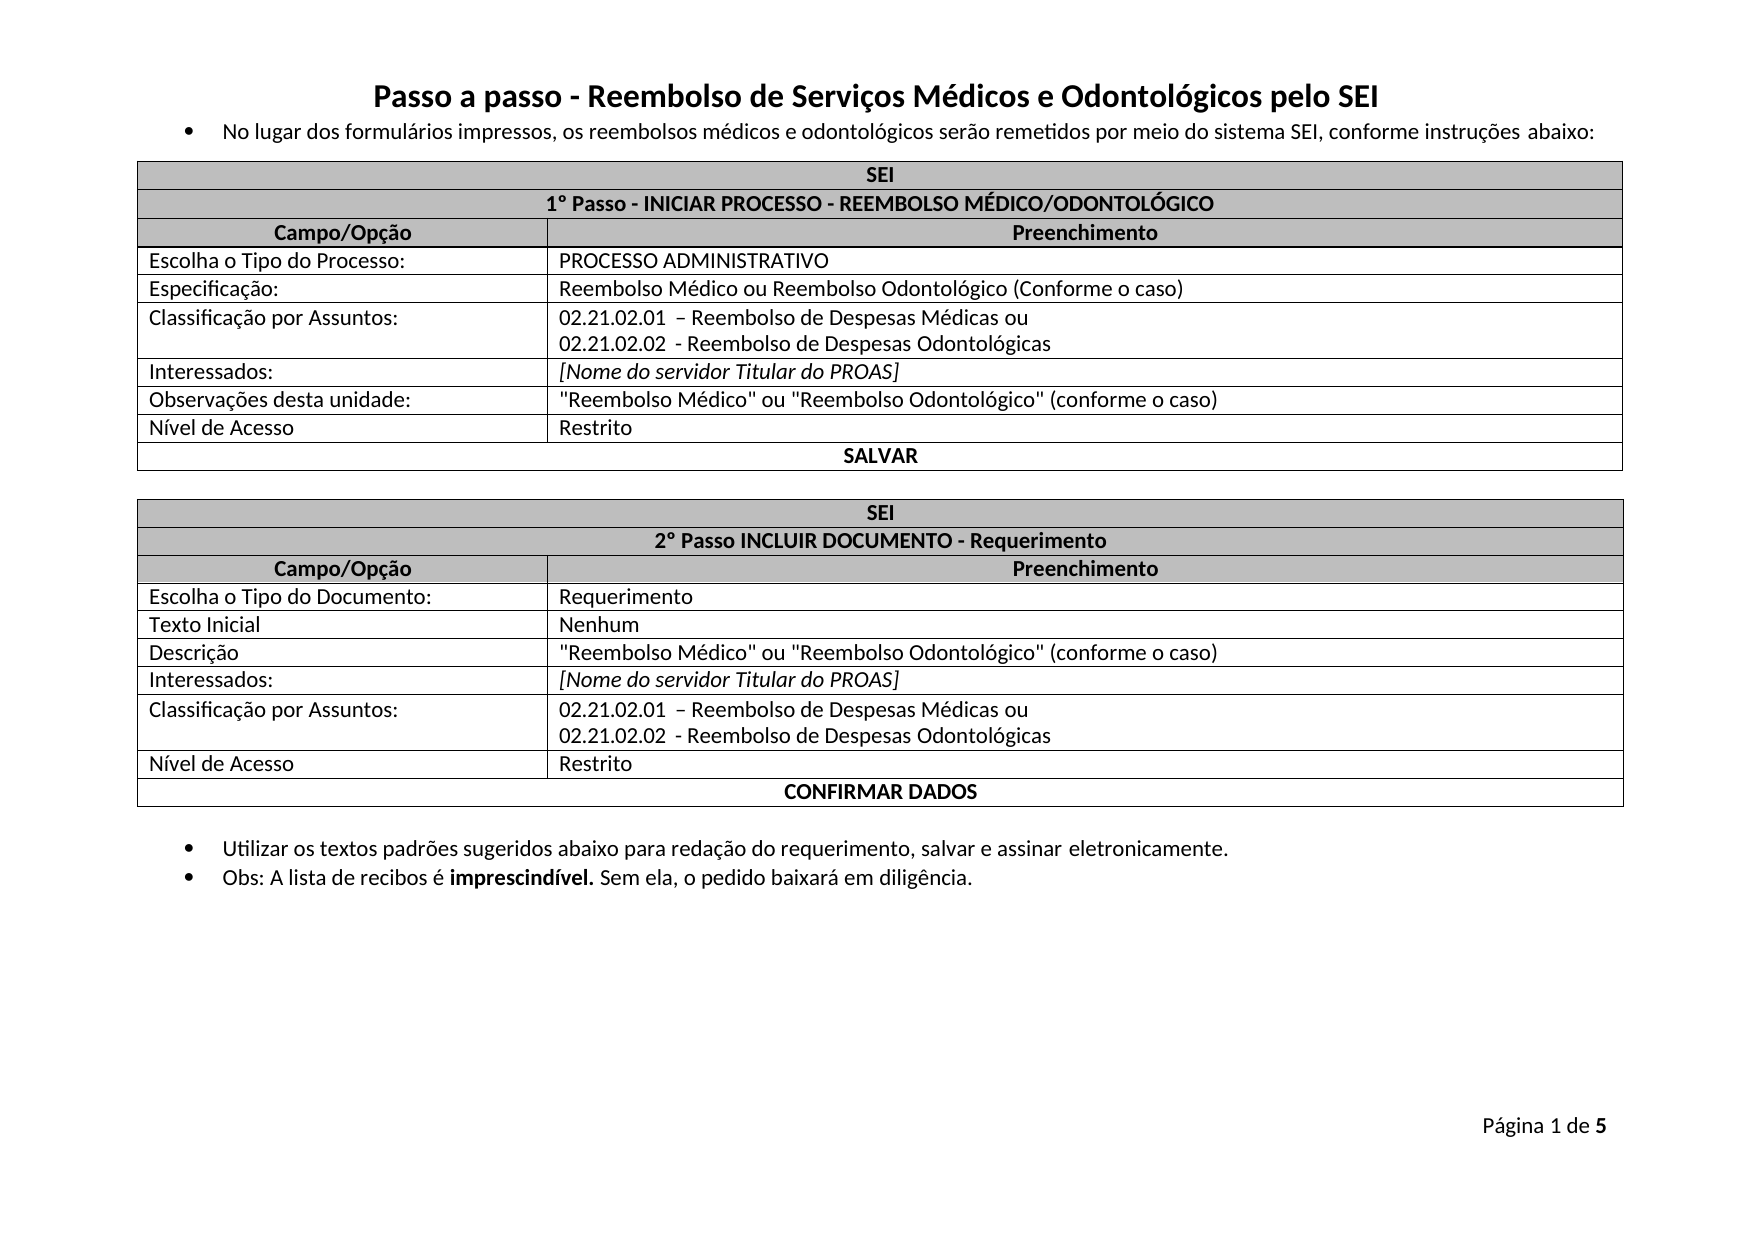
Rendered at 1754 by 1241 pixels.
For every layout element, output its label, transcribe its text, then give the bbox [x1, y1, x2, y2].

table_cell CONFIRMAR DADOS [138, 779, 1623, 806]
table_cell "Reembolso Médico" ou "Reembolso Odontológico" (conforme o caso) [548, 639, 1623, 666]
table_cell Preenchimento [548, 556, 1623, 582]
table_cell SALVAR [138, 443, 1622, 470]
table_cell "Reembolso Médico" ou "Reembolso Odontológico" (conforme o caso) [548, 387, 1622, 414]
list No lugar dos formulários impressos, os reembolsos médicos e odontológicos serão remetidos por meio do sistema SEI, conforme instruções abaixo: [185, 117, 1637, 145]
table_cell Classificação por Assuntos: [138, 303, 547, 358]
list Utilizar os textos padrões sugeridos abaixo para redação do requerimento, salvar e assinar eletronicamente. [185, 834, 1637, 863]
list Obs: A lista de recibos é imprescindível. Sem ela, o pedido baixará em diligência. [185, 863, 1637, 891]
table_cell – Reembolso de Despesas Médicas ou - Reembolso de Despesas Odontológicas [548, 695, 1623, 750]
table_cell PROCESSO ADMINISTRATIVO [548, 248, 1622, 274]
table_cell Especificação: [138, 275, 547, 302]
table_header SEI [138, 500, 1623, 527]
table_cell Nenhum [548, 611, 1623, 638]
table_cell Preenchimento [548, 219, 1622, 246]
table_cell Escolha o Tipo do Documento: [138, 584, 547, 610]
table_cell Classificação por Assuntos: [138, 695, 547, 750]
table_cell 1º Passo - INICIAR PROCESSO - REEMBOLSO MÉDICO/ODONTOLÓGICO [138, 190, 1622, 218]
table_cell Escolha o Tipo do Processo: [138, 248, 547, 274]
table_header SEI [138, 162, 1622, 189]
table_cell Nível de Acesso [138, 415, 547, 442]
table_cell Restrito [548, 415, 1622, 442]
table_cell Requerimento [548, 584, 1623, 610]
table_cell Interessados: [138, 667, 547, 694]
table_cell Nível de Acesso [138, 751, 547, 778]
table_cell Descrição [138, 639, 547, 666]
table_cell [Nome do servidor Titular do PROAS] [548, 667, 1623, 694]
table_cell Reembolso Médico ou Reembolso Odontológico (Conforme o caso) [548, 275, 1622, 302]
table_cell 2º Passo INCLUIR DOCUMENTO - Requerimento [138, 528, 1623, 555]
table_cell Restrito [548, 751, 1623, 778]
table_cell Texto Inicial [138, 611, 547, 638]
table_cell Observações desta unidade: [138, 387, 547, 414]
table_cell [Nome do servidor Titular do PROAS] [548, 359, 1622, 386]
table_cell Campo/Opção [138, 556, 547, 582]
table_cell Interessados: [138, 359, 547, 386]
table_cell Campo/Opção [138, 219, 547, 246]
table_cell – Reembolso de Despesas Médicas ou - Reembolso de Despesas Odontológicas [548, 303, 1622, 358]
